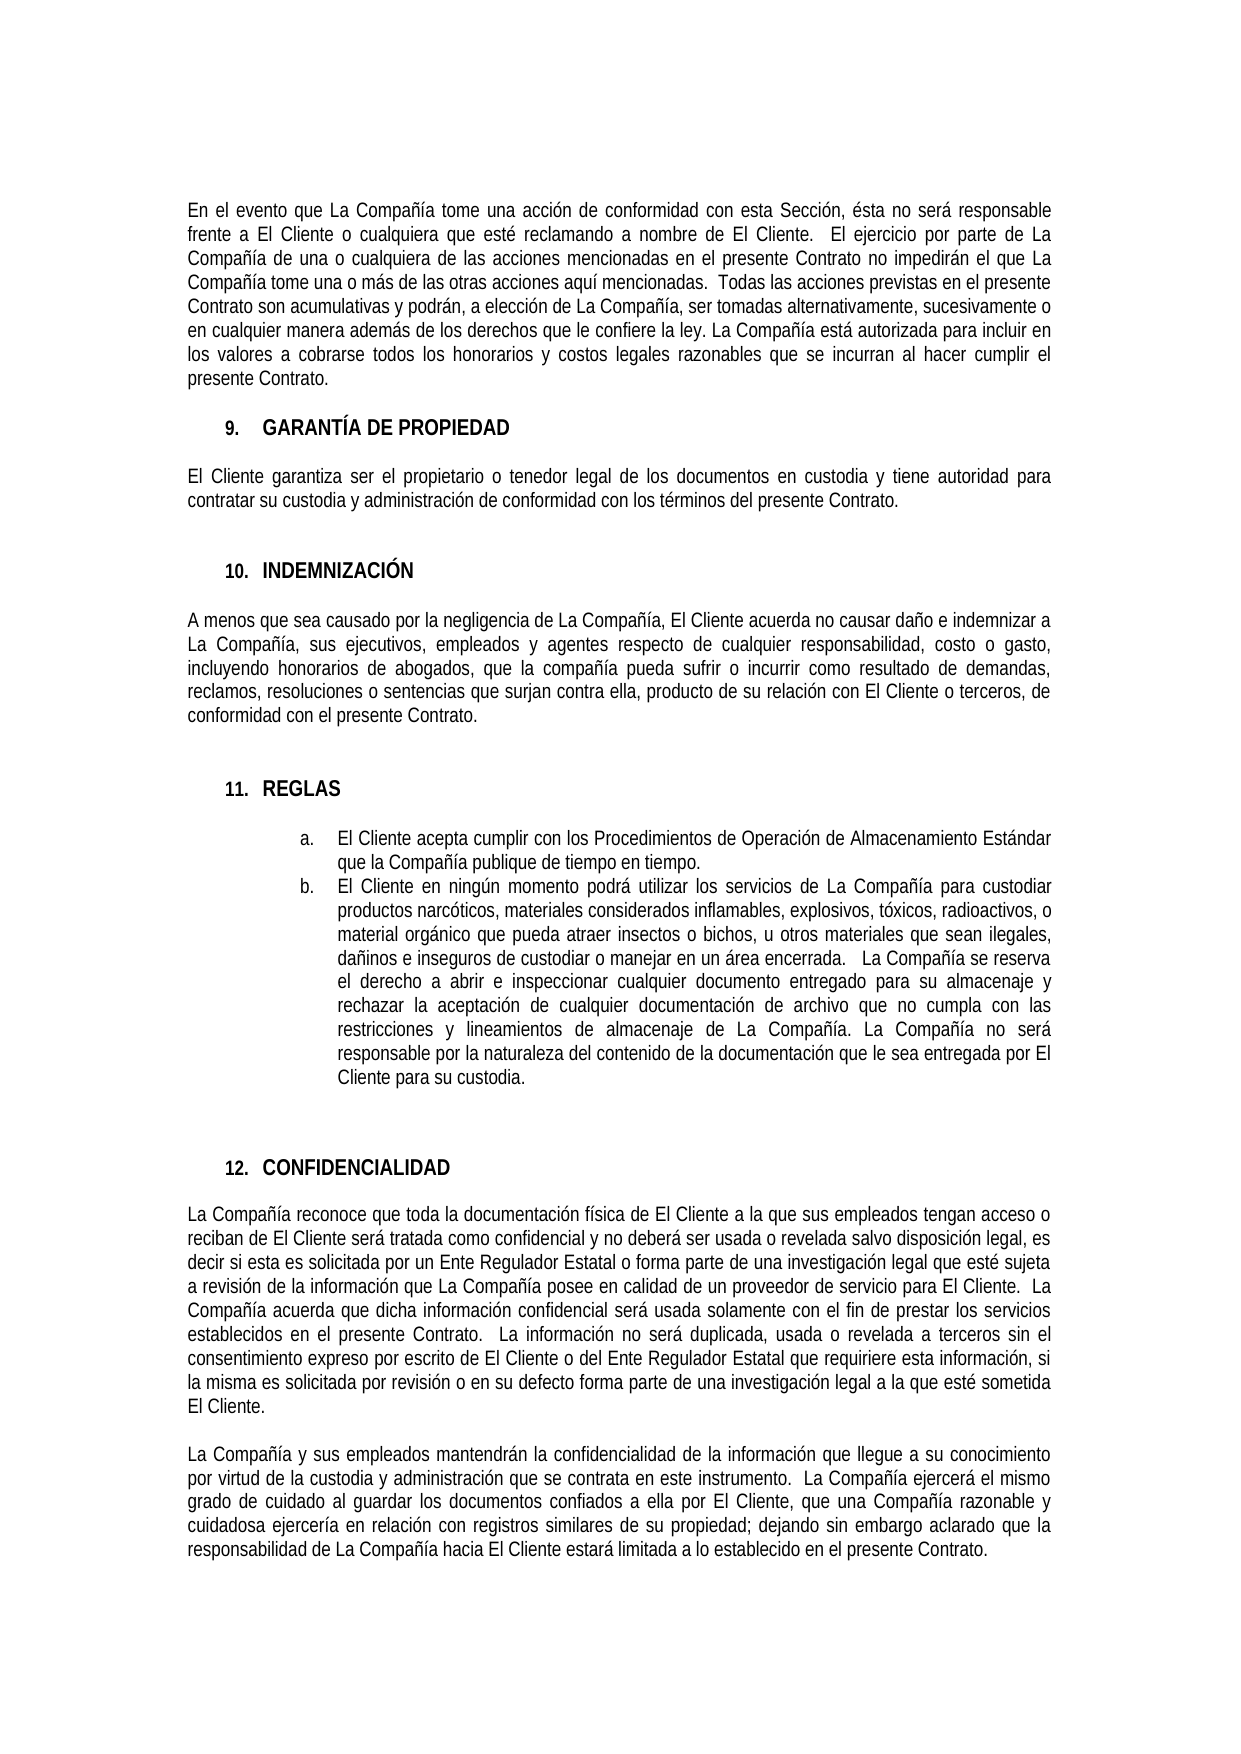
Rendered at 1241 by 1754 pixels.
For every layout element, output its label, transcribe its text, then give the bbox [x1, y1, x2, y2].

list GARANTÍA DE PROPIEDAD [225, 413, 1053, 440]
list REGLAS [225, 775, 1053, 802]
list INDEMNIZACIÓN [225, 557, 1053, 584]
text En el evento que La Compañía tome una acción de conformidad con esta Sección, ésta no será responsable frente a El Cliente o cualquiera que esté reclamando a nombre de El Cliente. El ejercicio por parte de La Compañía de una o cualquiera de las acciones mencionadas en el presente Contrato no impedirán el que La Compañía tome una o más de las otras acciones aquí mencionadas. Todas las acciones previstas en el presente Contrato son acumulativas y podrán, a elección de La Compañía, ser tomadas alternativamente, sucesivamente o en cualquier manera además de los derechos que le confiere la ley. La Compañía está autorizada para incluir en los valores a cobrarse todos los honorarios y costos legales razonables que se incurran al hacer cumplir el presente Contrato. [187, 198, 1053, 389]
list El Cliente en ningún momento podrá utilizar los servicios de La Compañía para custodiar productos narcóticos, materiales considerados inflamables, explosivos, tóxicos, radioactivos, o material orgánico que pueda atraer insectos o bichos, u otros materiales que sean ilegales, dañinos e inseguros de custodiar o manejar en un área encerrada. La Compañía se reserva el derecho a abrir e inspeccionar cualquier documento entregado para su almacenaje y rechazar la aceptación de cualquier documentación de archivo que no cumpla con las restricciones y lineamientos de almacenaje de La Compañía. La Compañía no será responsable por la naturaleza del contenido de la documentación que le sea entregada por El Cliente para su custodia. [300, 874, 1053, 1089]
list El Cliente acepta cumplir con los Procedimientos de Operación de Almacenamiento Estándar que la Compañía publique de tiempo en tiempo. [300, 826, 1053, 874]
list CONFIDENCIALIDAD [225, 1154, 1053, 1180]
text A menos que sea causado por la negligencia de La Compañía, El Cliente acuerda no causar daño e indemnizar a La Compañía, sus ejecutivos, empleados y agentes respecto de cualquier responsabilidad, costo o gasto, incluyendo honorarios de abogados, que la compañía pueda sufrir o incurrir como resultado de demandas, reclamos, resoluciones o sentencias que surjan contra ella, producto de su relación con El Cliente o terceros, de conformidad con el presente Contrato. [187, 608, 1053, 727]
text La Compañía y sus empleados mantendrán la confidencialidad de la información que llegue a su conocimiento por virtud de la custodia y administración que se contrata en este instrumento. La Compañía ejercerá el mismo grado de cuidado al guardar los documentos confiados a ella por El Cliente, que una Compañía razonable y cuidadosa ejercería en relación con registros similares de su propiedad; dejando sin embargo aclarado que la responsabilidad de La Compañía hacia El Cliente estará limitada a lo establecido en el presente Contrato. [187, 1441, 1053, 1561]
text El Cliente garantiza ser el propietario o tenedor legal de los documentos en custodia y tiene autoridad para contratar su custodia y administración de conformidad con los términos del presente Contrato. [187, 464, 1053, 512]
text La Compañía reconoce que toda la documentación física de El Cliente a la que sus empleados tengan acceso o reciban de El Cliente será tratada como confidencial y no deberá ser usada o revelada salvo disposición legal, es decir si esta es solicitada por un Ente Regulador Estatal o forma parte de una investigación legal que esté sujeta a revisión de la información que La Compañía posee en calidad de un proveedor de servicio para El Cliente. La Compañía acuerda que dicha información confidencial será usada solamente con el fin de prestar los servicios establecidos en el presente Contrato. La información no será duplicada, usada o revelada a terceros sin el consentimiento expreso por escrito de El Cliente o del Ente Regulador Estatal que requiriere esta información, si la misma es solicitada por revisión o en su defecto forma parte de una investigación legal a la que esté sometida El Cliente. [187, 1202, 1053, 1417]
